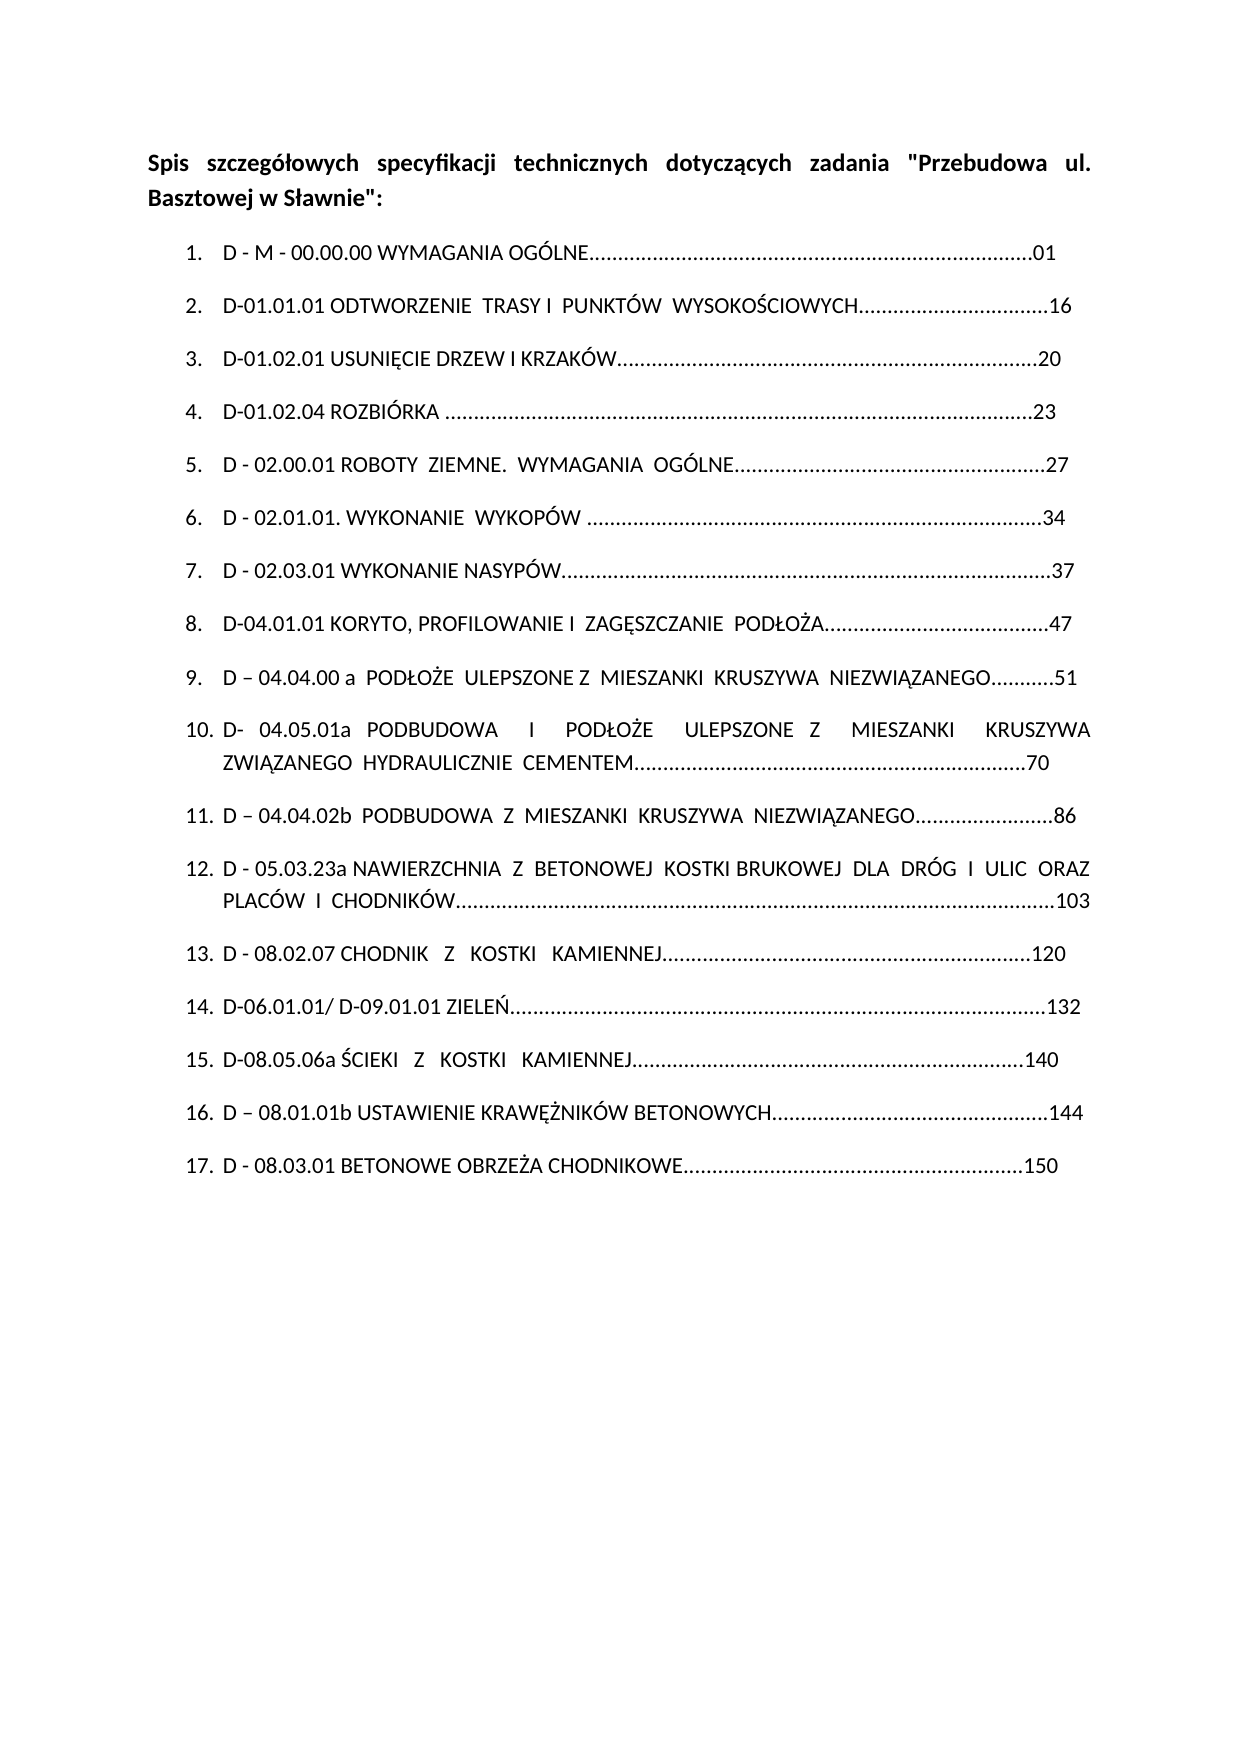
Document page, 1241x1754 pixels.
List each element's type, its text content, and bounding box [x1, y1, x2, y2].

list D-06.01.01/ D-09.01.01 ZIELEŃ.............................................................................................132 [185, 992, 1093, 1020]
list D-01.01.01 ODTWORZENIE TRASY I PUNKTÓW WYSOKOŚCIOWYCH.................................16 [185, 291, 1093, 319]
list D – 04.04.00 a PODŁOŻE ULEPSZONE Z MIESZANKI KRUSZYWA NIEZWIĄZANEGO...........51 [185, 663, 1093, 691]
list D - 02.03.01 WYKONANIE NASYPÓW.....................................................................................37 [185, 557, 1093, 584]
list D - 02.00.01 ROBOTY ZIEMNE. WYMAGANIA OGÓLNE......................................................27 [185, 451, 1093, 478]
text Spis szczegółowych specyfikacji technicznych dotyczących zadania "Przebudowa ul. Basztowej w Sławnie": [148, 148, 1093, 213]
list D - 05.03.23a NAWIERZCHNIA Z BETONOWEJ KOSTKI BRUKOWEJ DLA DRÓG I ULIC ORAZ PLACÓW I CHODNIKÓW........................................................................................................103 [185, 854, 1093, 914]
list D - 02.01.01. WYKONANIE WYKOPÓW ...............................................................................34 [185, 503, 1093, 532]
list D-04.01.01 KORYTO, PROFILOWANIE I ZAGĘSZCZANIE PODŁOŻA.......................................47 [185, 609, 1093, 638]
list D – 08.01.01b USTAWIENIE KRAWĘŻNIKÓW BETONOWYCH................................................144 [185, 1098, 1093, 1126]
list D-01.02.01 USUNIĘCIE DRZEW I KRZAKÓW.........................................................................20 [185, 344, 1093, 372]
list D - M - 00.00.00 WYMAGANIA OGÓLNE.............................................................................01 [185, 238, 1093, 266]
list D-01.02.04 ROZBIÓRKA ......................................................................................................23 [185, 397, 1093, 426]
list D - 08.02.07 CHODNIK Z KOSTKI KAMIENNEJ................................................................120 [185, 939, 1093, 967]
list D – 04.04.02b PODBUDOWA Z MIESZANKI KRUSZYWA NIEZWIĄZANEGO........................86 [185, 801, 1093, 829]
list D-08.05.06a ŚCIEKI Z KOSTKI KAMIENNEJ....................................................................140 [185, 1045, 1093, 1073]
list D- 04.05.01a PODBUDOWA I PODŁOŻE ULEPSZONE Z MIESZANKI KRUSZYWA ZWIĄZANEGO HYDRAULICZNIE CEMENTEM....................................................................70 [185, 716, 1093, 776]
list D - 08.03.01 BETONOWE OBRZEŻA CHODNIKOWE...........................................................150 [185, 1151, 1093, 1179]
